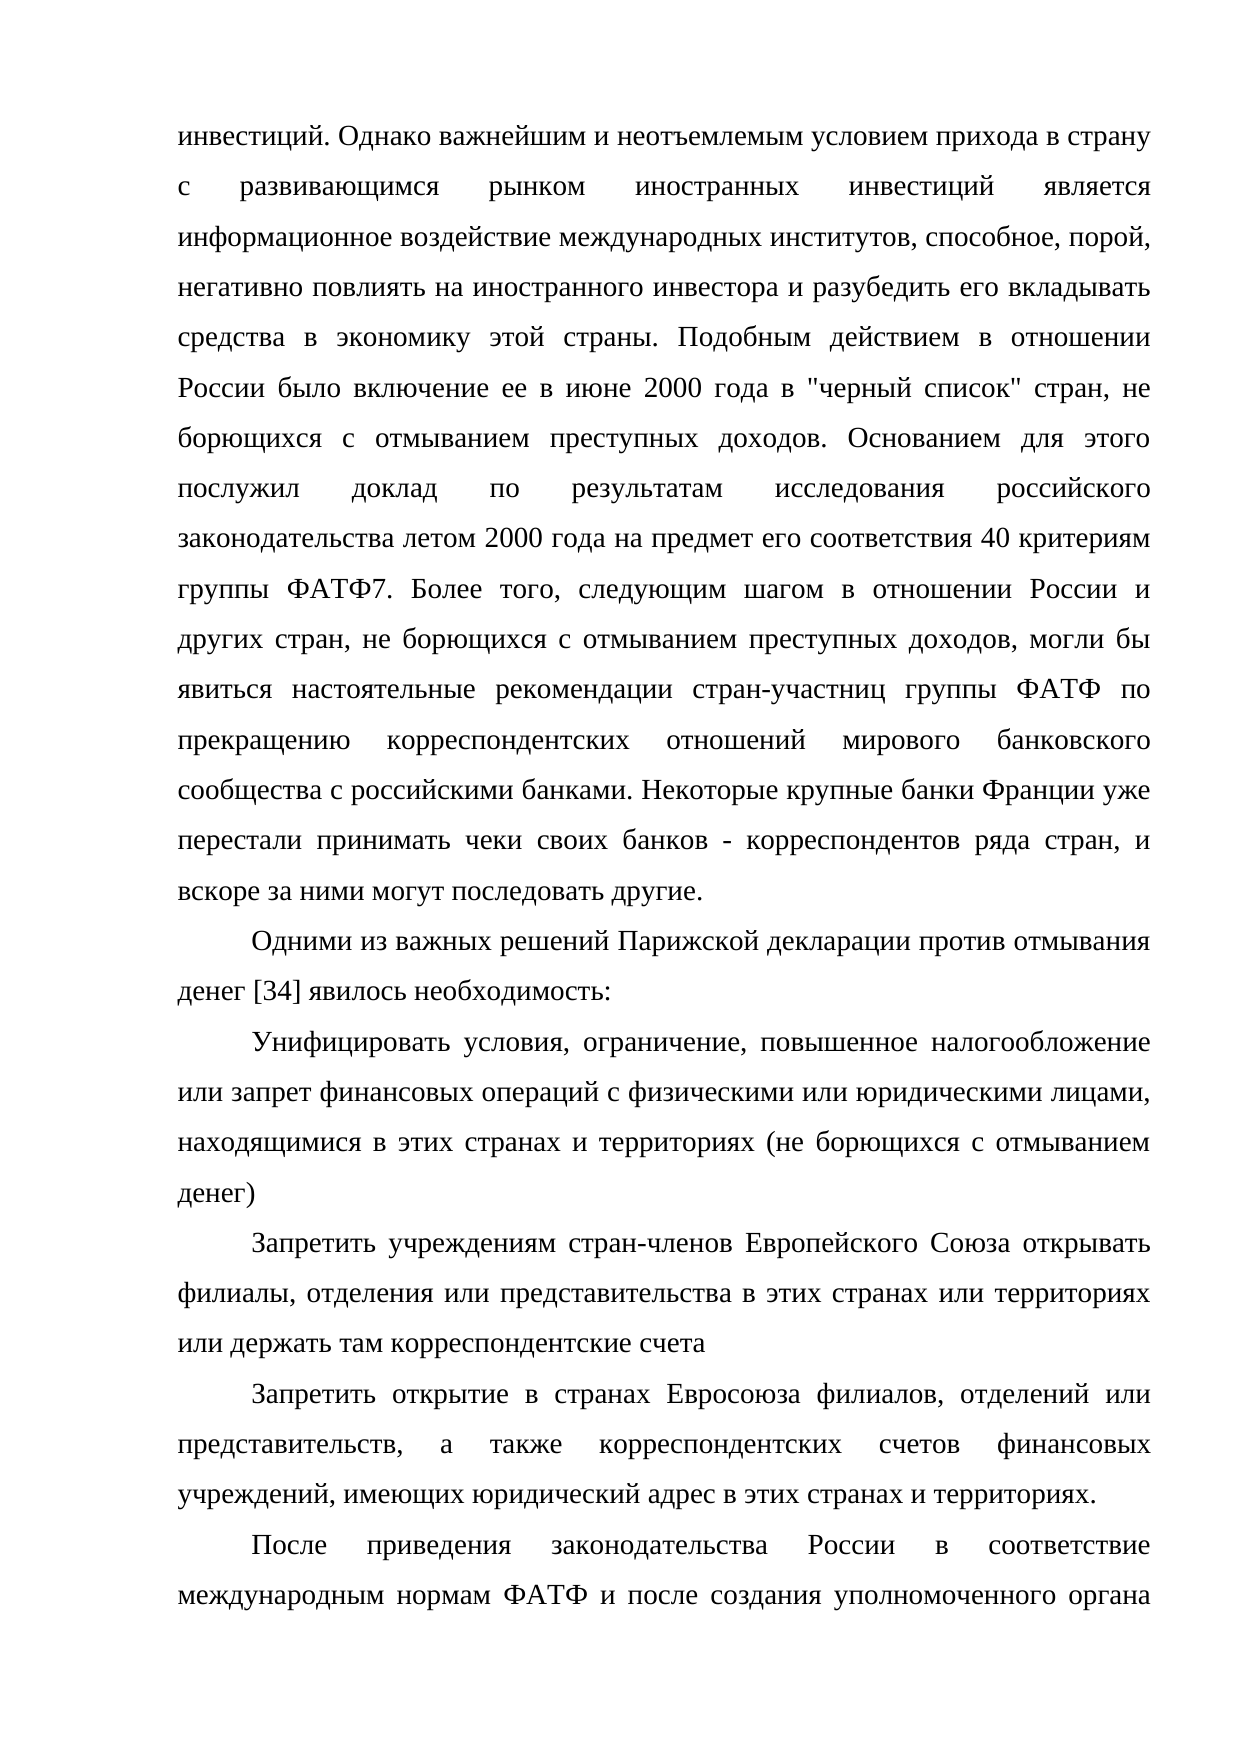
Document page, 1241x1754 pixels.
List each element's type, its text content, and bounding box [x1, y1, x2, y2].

text Запретить учреждениям стран-членов Европейского Союза открывать филиалы, отделения или представительства в этих странах или территориях или держать там корреспондентские счета [177, 1225, 1152, 1359]
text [177, 118, 1152, 906]
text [177, 1527, 1152, 1611]
text Запретить открытие в странах Евросоюза филиалов, отделений или представительств, а также корреспондентских счетов финансовых учреждений, имеющих юридический адрес в этих странах и территориях. [177, 1376, 1152, 1510]
text Унифицировать условия, ограничение, повышенное налогообложение или запрет финансовых операций с физическими или юридическими лицами, находящимися в этих странах и территориях (не борющихся с отмыванием денег) [177, 1024, 1152, 1208]
text Одними из важных решений Парижской декларации против отмывания денег [34] явилось необходимость: [177, 923, 1152, 1007]
